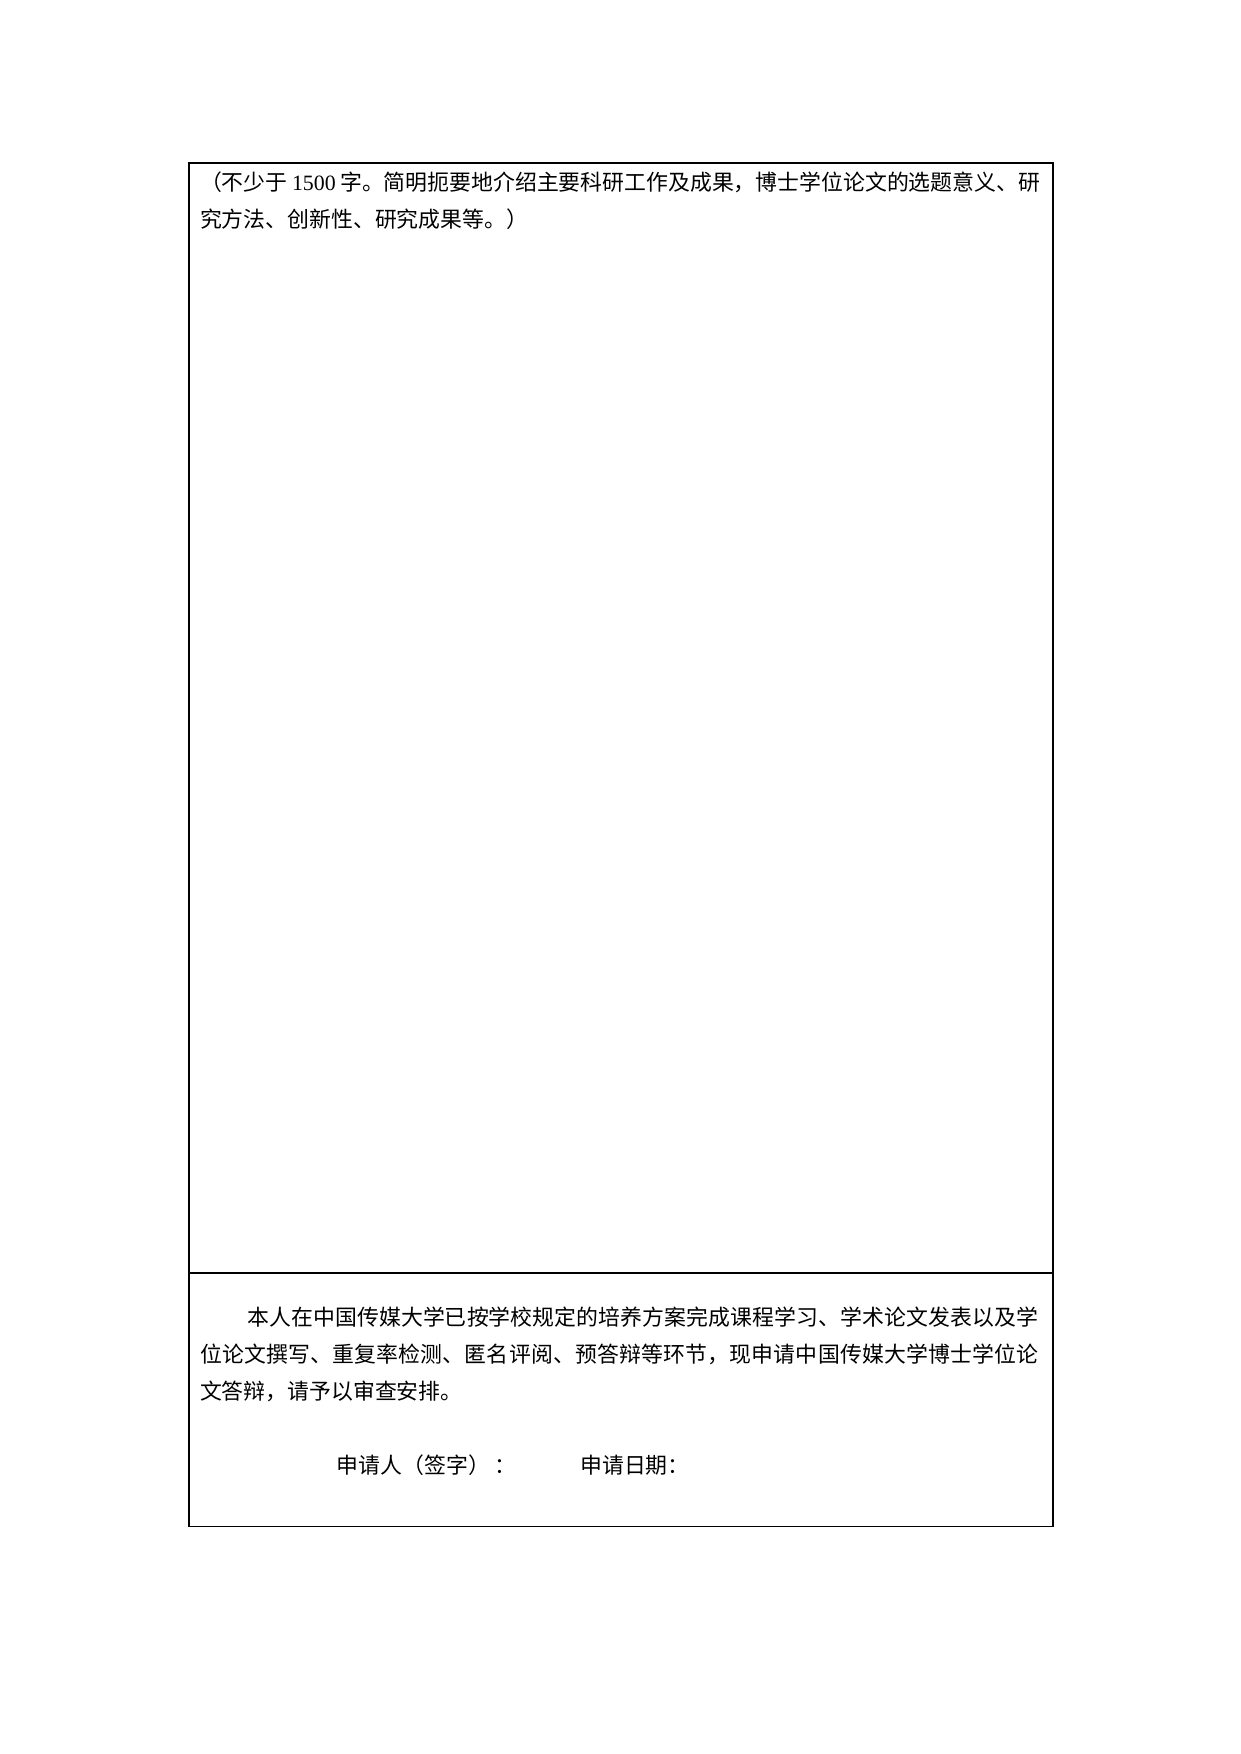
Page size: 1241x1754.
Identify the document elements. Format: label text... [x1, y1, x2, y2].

table_cell （不少于1500字。简明扼要地介绍主要科研工作及成果，博士学位论文的选题意义、研究方法、创新性、研究成果等。） [190, 164, 1052, 1272]
table_cell 本人在中国传媒大学已按学校规定的培养方案完成课程学习、学术论文发表以及学位论文撰写、重复率检测、匿名评阅、预答辩等环节，现申请中国传媒大学博士学位论文答辩，请予以审查安排。 申请人（签字） ： 申请日期： [190, 1274, 1052, 1526]
